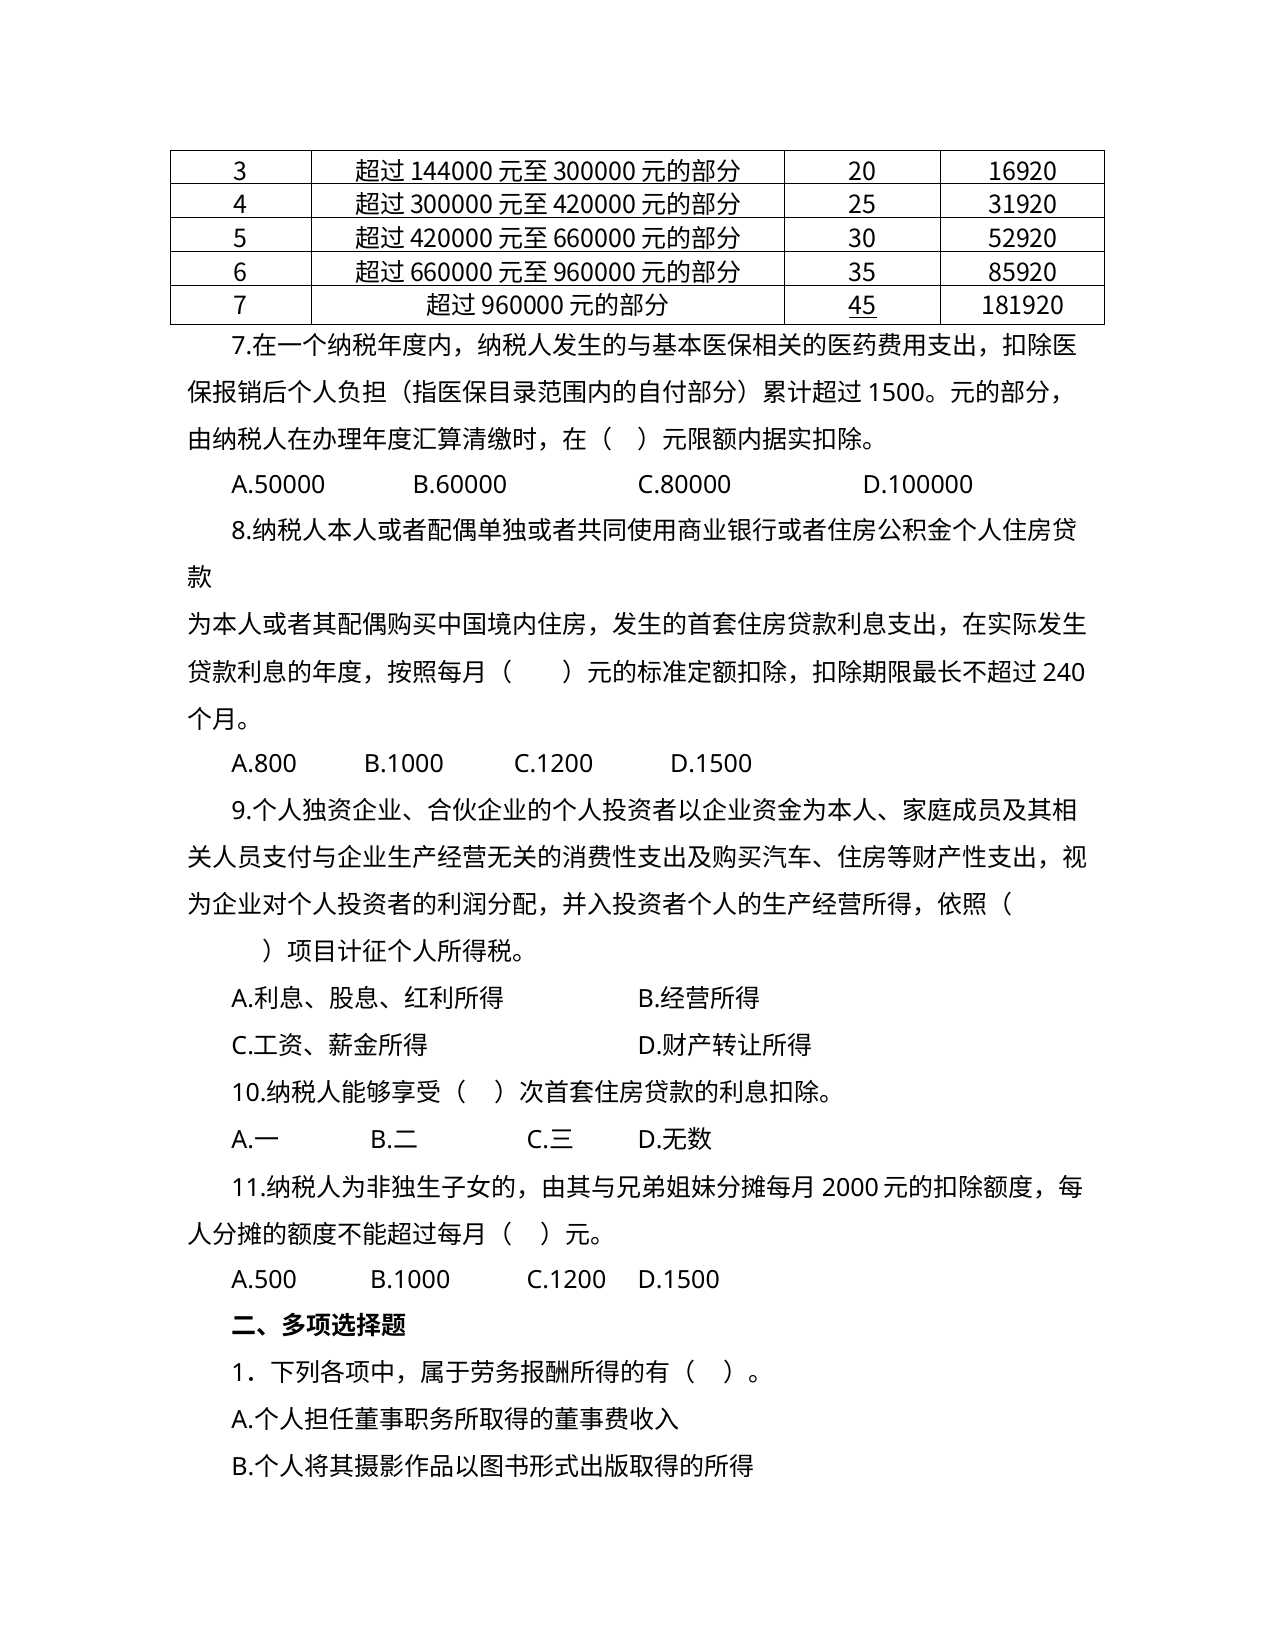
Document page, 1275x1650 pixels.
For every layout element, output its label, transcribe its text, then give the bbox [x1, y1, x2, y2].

table_cell 52920 [941, 218, 1104, 251]
table_cell 85920 [941, 252, 1104, 284]
text A.利息、股息、红利所得 B.经营所得 [187, 979, 1087, 1015]
table_cell 3 [171, 151, 311, 183]
text 8.纳税人本人或者配偶单独或者共同使用商业银行或者住房公积金个人住房贷款 [187, 511, 1087, 594]
table_cell 超过960000元的部分 [312, 286, 784, 324]
text 二、多项选择题 [187, 1306, 1087, 1342]
text 9.个人独资企业、合伙企业的个人投资者以企业资金为本人、家庭成员及其相关人员支付与企业生产经营无关的消费性支出及购买汽车、住房等财产性支出，视为企业对个人投资者的利润分配，并入投资者个人的生产经营所得，依照（ ）项目计征个人所得税。 [187, 790, 1087, 968]
text B.个人将其摄影作品以图书形式出版取得的所得 [187, 1447, 1087, 1483]
table_cell 7 [171, 286, 311, 324]
table_cell 超过660000元至960000元的部分 [312, 252, 784, 284]
table_cell 5 [171, 218, 311, 251]
text A.50000 B.60000 C.80000 D.100000 [187, 466, 1087, 501]
text 为本人或者其配偶购买中国境内住房，发生的首套住房贷款利息支出，在实际发生贷款利息的年度，按照每月（ ）元的标准定额扣除，扣除期限最长不超过240个月。 [187, 605, 1087, 735]
text A.个人担任董事职务所取得的董事费收入 [187, 1400, 1087, 1436]
text 10.纳税人能够享受（ ）次首套住房贷款的利息扣除。 [187, 1073, 1087, 1109]
text 7.在一个纳税年度内，纳税人发生的与基本医保相关的医药费用支出，扣除医保报销后个人负担（指医保目录范围内的自付部分）累计超过1500。元的部分，由纳税人在办理年度汇算清缴时，在（ ）元限额内据实扣除。 [187, 325, 1087, 456]
text A.800 B.1000 C.1200 D.1500 [187, 746, 1087, 780]
table_cell 16920 [941, 151, 1104, 183]
table_cell 4 [171, 184, 311, 217]
text 11.纳税人为非独生子女的，由其与兄弟姐妹分摊每月2000元的扣除额度，每人分摊的额度不能超过每月（ ）元。 [187, 1167, 1087, 1250]
table_cell 超过300000元至420000元的部分 [312, 184, 784, 217]
text 1．下列各项中，属于劳务报酬所得的有（ ）。 [187, 1353, 1087, 1389]
table_cell 45 [785, 286, 940, 324]
table_cell 181920 [941, 286, 1104, 324]
text A.500 B.1000 C.1200 D.1500 [187, 1261, 1087, 1295]
table_cell 20 [785, 151, 940, 183]
table_cell 25 [785, 184, 940, 217]
text C.工资、薪金所得 D.财产转让所得 [187, 1026, 1087, 1062]
table_cell 6 [171, 252, 311, 284]
table_cell 超过144000元至300000元的部分 [312, 151, 784, 183]
table_cell 31920 [941, 184, 1104, 217]
text A.一 B.二 C.三 D.无数 [187, 1120, 1087, 1156]
table_cell 超过420000元至660000元的部分 [312, 218, 784, 251]
table_cell 30 [785, 218, 940, 251]
table_cell 35 [785, 252, 940, 284]
